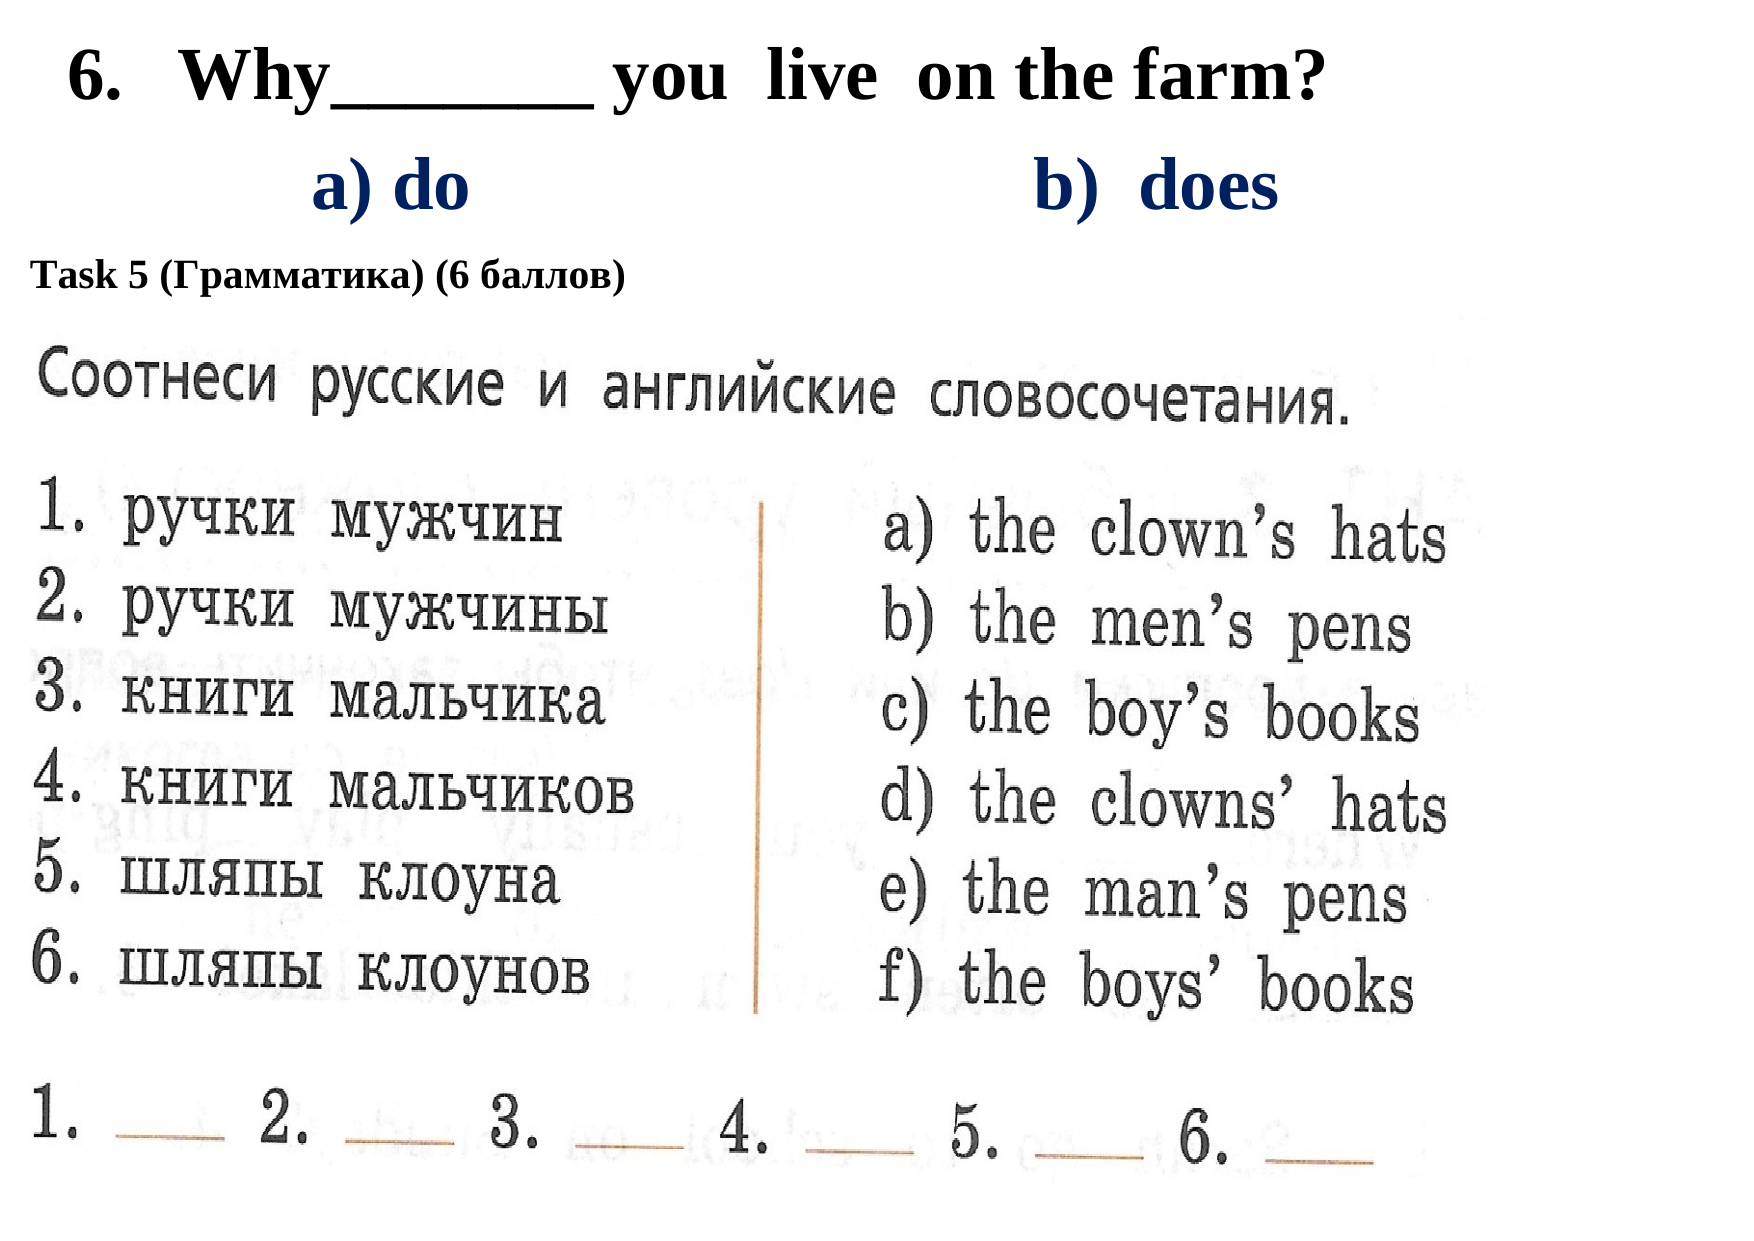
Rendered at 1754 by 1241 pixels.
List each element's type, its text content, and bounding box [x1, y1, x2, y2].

text Task 5 (Грамматика) (6 баллов) [29, 249, 1724, 297]
picture [29, 317, 1488, 1202]
text a) do b) does [29, 139, 1724, 226]
list Why_______ you live on the farm? [67, 29, 1724, 116]
